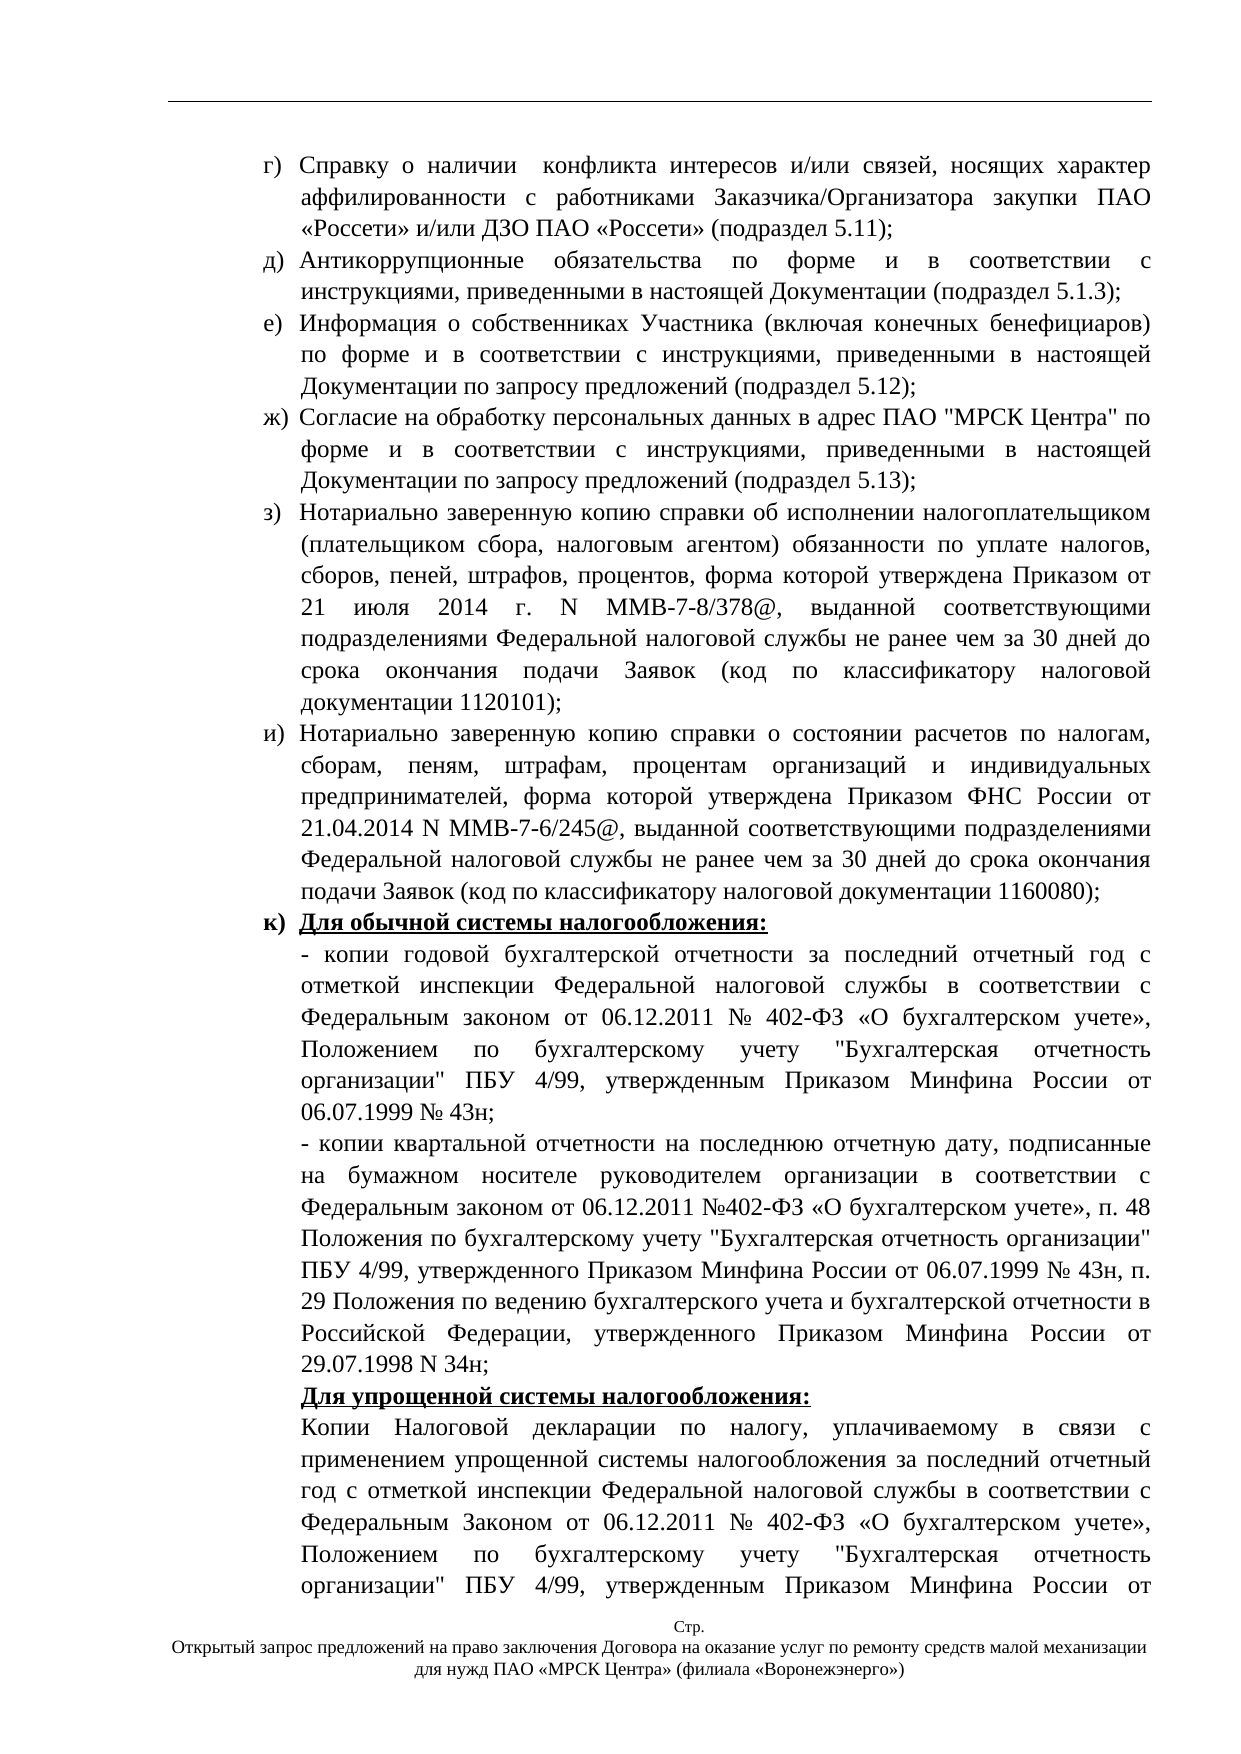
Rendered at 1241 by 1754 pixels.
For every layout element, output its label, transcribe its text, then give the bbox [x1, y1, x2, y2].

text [301, 1412, 1152, 1599]
list Нотариально заверенную копию справки об исполнении налогоплательщиком (плательщиком сбора, налоговым агентом) обязанности по уплате налогов, сборов, пеней, штрафов, процентов, форма которой утверждена Приказом от 21 июля 2014 г. N ММВ-7-8/378@, выданной соответствующими подразделениями Федеральной налоговой службы не ранее чем за 30 дней до срока окончания подачи Заявок (код по классификатору налоговой документации 1120101); [263, 497, 1152, 715]
list Нотариально заверенную копию справки о состоянии расчетов по налогам, сборам, пеням, штрафам, процентам организаций и индивидуальных предпринимателей, форма которой утверждена Приказом ФНС России от 21.04.2014 N ММВ-7-6/245@, выданной соответствующими подразделениями Федеральной налоговой службы не ранее чем за 30 дней до срока окончания подачи Заявок (код по классификатору налоговой документации 1160080); [263, 718, 1152, 905]
text Для упрощенной системы налогообложения: [301, 1381, 1152, 1410]
text - копии годовой бухгалтерской отчетности за последний отчетный год с отметкой инспекции Федеральной налоговой службы в соответствии с Федеральным законом от 06.12.2011 № 402-ФЗ «О бухгалтерском учете», Положением по бухгалтерскому учету "Бухгалтерская отчетность организации" ПБУ 4/99, утвержденным Приказом Минфина России от 06.07.1999 № 43н; [301, 939, 1152, 1126]
list Справку о наличии конфликта интересов и/или связей, носящих характер аффилированности с работниками Заказчика/Организатора закупки ПАО «Россети» и/или ДЗО ПАО «Россети» (подраздел 5.11); [263, 150, 1152, 242]
list Для обычной системы налогообложения: [263, 907, 1152, 936]
list Информация о собственниках Участника (включая конечных бенефициаров) по форме и в соответствии с инструкциями, приведенными в настоящей Документации по запросу предложений (подраздел 5.12); [263, 308, 1152, 400]
list Антикоррупционные обязательства по форме и в соответствии с инструкциями, приведенными в настоящей Документации (подраздел 5.1.3); [263, 245, 1152, 305]
list Согласие на обработку персональных данных в адрес ПАО "МРСК Центра" по форме и в соответствии с инструкциями, приведенными в настоящей Документации по запросу предложений (подраздел 5.13); [263, 402, 1152, 494]
text - копии квартальной отчетности на последнюю отчетную дату, подписанные на бумажном носителе руководителем организации в соответствии с Федеральным законом от 06.12.2011 №402-ФЗ «О бухгалтерском учете», п. 48 Положения по бухгалтерскому учету "Бухгалтерская отчетность организации" ПБУ 4/99, утвержденного Приказом Минфина России от 06.07.1999 № 43н, п. 29 Положения по ведению бухгалтерского учета и бухгалтерской отчетности в Российской Федерации, утвержденного Приказом Минфина России от 29.07.1998 N 34н; [301, 1128, 1152, 1378]
